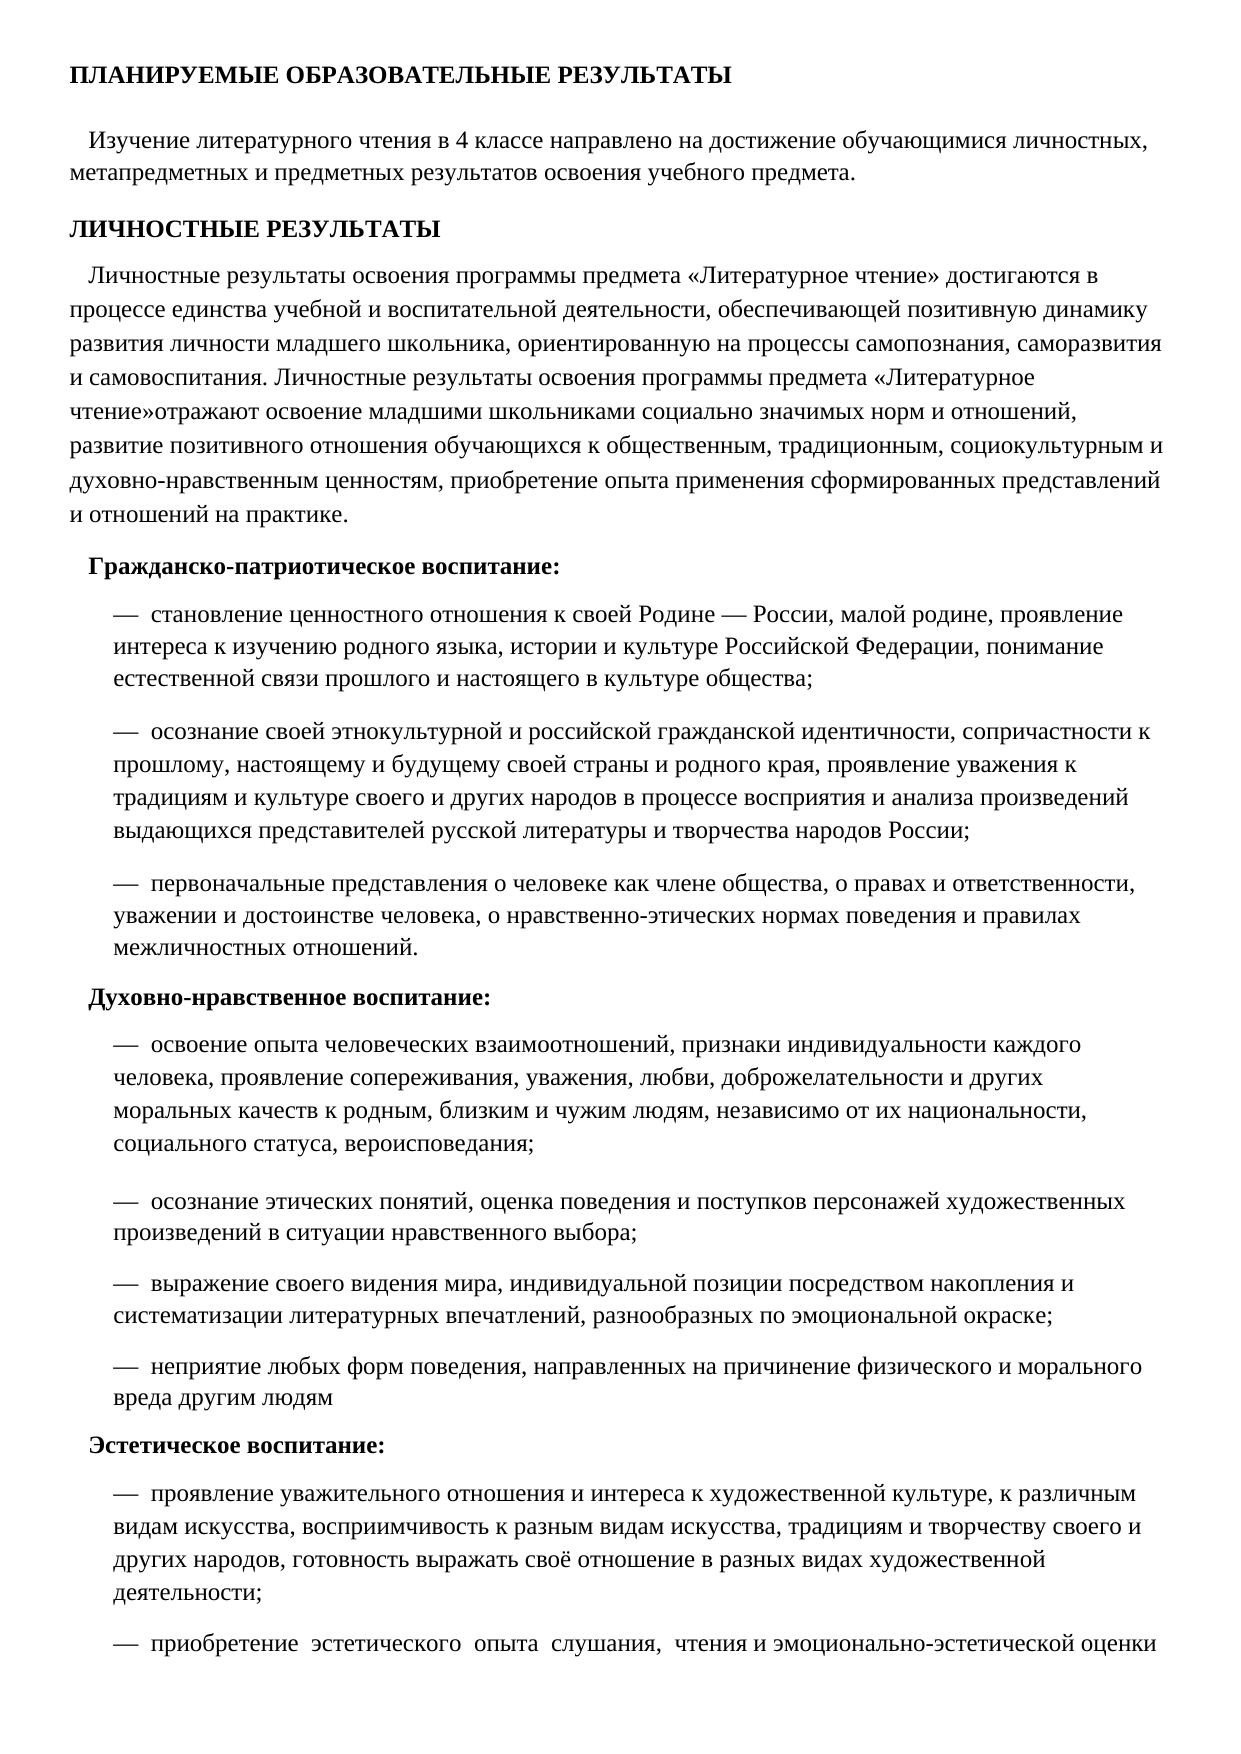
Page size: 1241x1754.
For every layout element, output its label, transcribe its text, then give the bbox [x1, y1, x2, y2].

text Личностные результаты освоения программы предмета «Литературное чтение» достигаются в процессе единства учебной и воспитательной деятельности, обеспечивающей позитивную динамику развития личности младшего школьника, ориентированную на процессы самопознания, саморазвития и самовоспитания. Личностные результаты освоения программы предмета «Литературное чтение»отражают освоение младшими школьниками социально значимых норм и отношений, развитие позитивного отношения обучающихся к общественным, традиционным, социокультурным и духовно-нравственным ценностям, приобретение опыта применения сформированных представлений и отношений на практике. [69, 260, 1172, 528]
text — выражение своего видения мира, индивидуальной позиции посредством накопления и систематизации литературных впечатлений, разнообразных по эмоциональной окраске; [113, 1268, 1082, 1328]
text — проявление уважительного отношения и интереса к художественной культуре, к различным видам искусства, восприимчивость к разным видам искусства, традициям и творчеству своего и других народов, готовность выражать своё отношение в разных видах художественной деятельности; [113, 1478, 1142, 1606]
text — приобретение эстетического опыта слушания, чтения и эмоционально-эстетической оценки [113, 1629, 1172, 1657]
text — становление ценностного отношения к своей Родине — России, малой родине, проявление интереса к изучению родного языка, истории и культуре Российской Федерации, понимание естественной связи прошлого и настоящего в культуре общества; [113, 599, 1127, 692]
text — осознание своей этнокультурной и российской гражданской идентичности, сопричастности к прошлому, настоящему и будущему своей страны и родного края, проявление уважения к традициям и культуре своего и других народов в процессе восприятия и анализа произведений выдающихся представителей русской литературы и творчества народов России; [113, 716, 1157, 843]
text ЛИЧНОСТНЫЕ РЕЗУЛЬТАТЫ [69, 215, 1172, 242]
text — первоначальные представления о человеке как члене общества, о правах и ответственности, уважении и достоинстве человека, о нравственно-этических нормах поведения и правилах межличностных отношений. [113, 868, 1142, 961]
text ПЛАНИРУЕМЫЕ ОБРАЗОВАТЕЛЬНЫЕ РЕЗУЛЬТАТЫ [69, 62, 1172, 89]
text — освоение опыта человеческих взаимоотношений, признаки индивидуальности каждого человека, проявление сопереживания, уважения, любви, доброжелательности и других моральных качеств к родным, близким и чужим людям, независимо от их национальности, социального статуса, вероисповедания; [113, 1029, 1097, 1157]
text Гражданско-патриотическое воспитание: [88, 553, 1172, 580]
text Духовно-нравственное воспитание: [88, 983, 1172, 1011]
text Изучение литературного чтения в 4 классе направлено на достижение обучающимися личностных, метапредметных и предметных результатов освоения учебного предмета. [69, 125, 1157, 185]
text Эстетическое воспитание: [88, 1432, 1172, 1459]
text — осознание этических понятий, оценка поведения и поступков персонажей художественных произведений в ситуации нравственного выбора; [113, 1186, 1127, 1246]
text — неприятие любых форм поведения, направленных на причинение физического и морального вреда другим людям [113, 1351, 1157, 1411]
